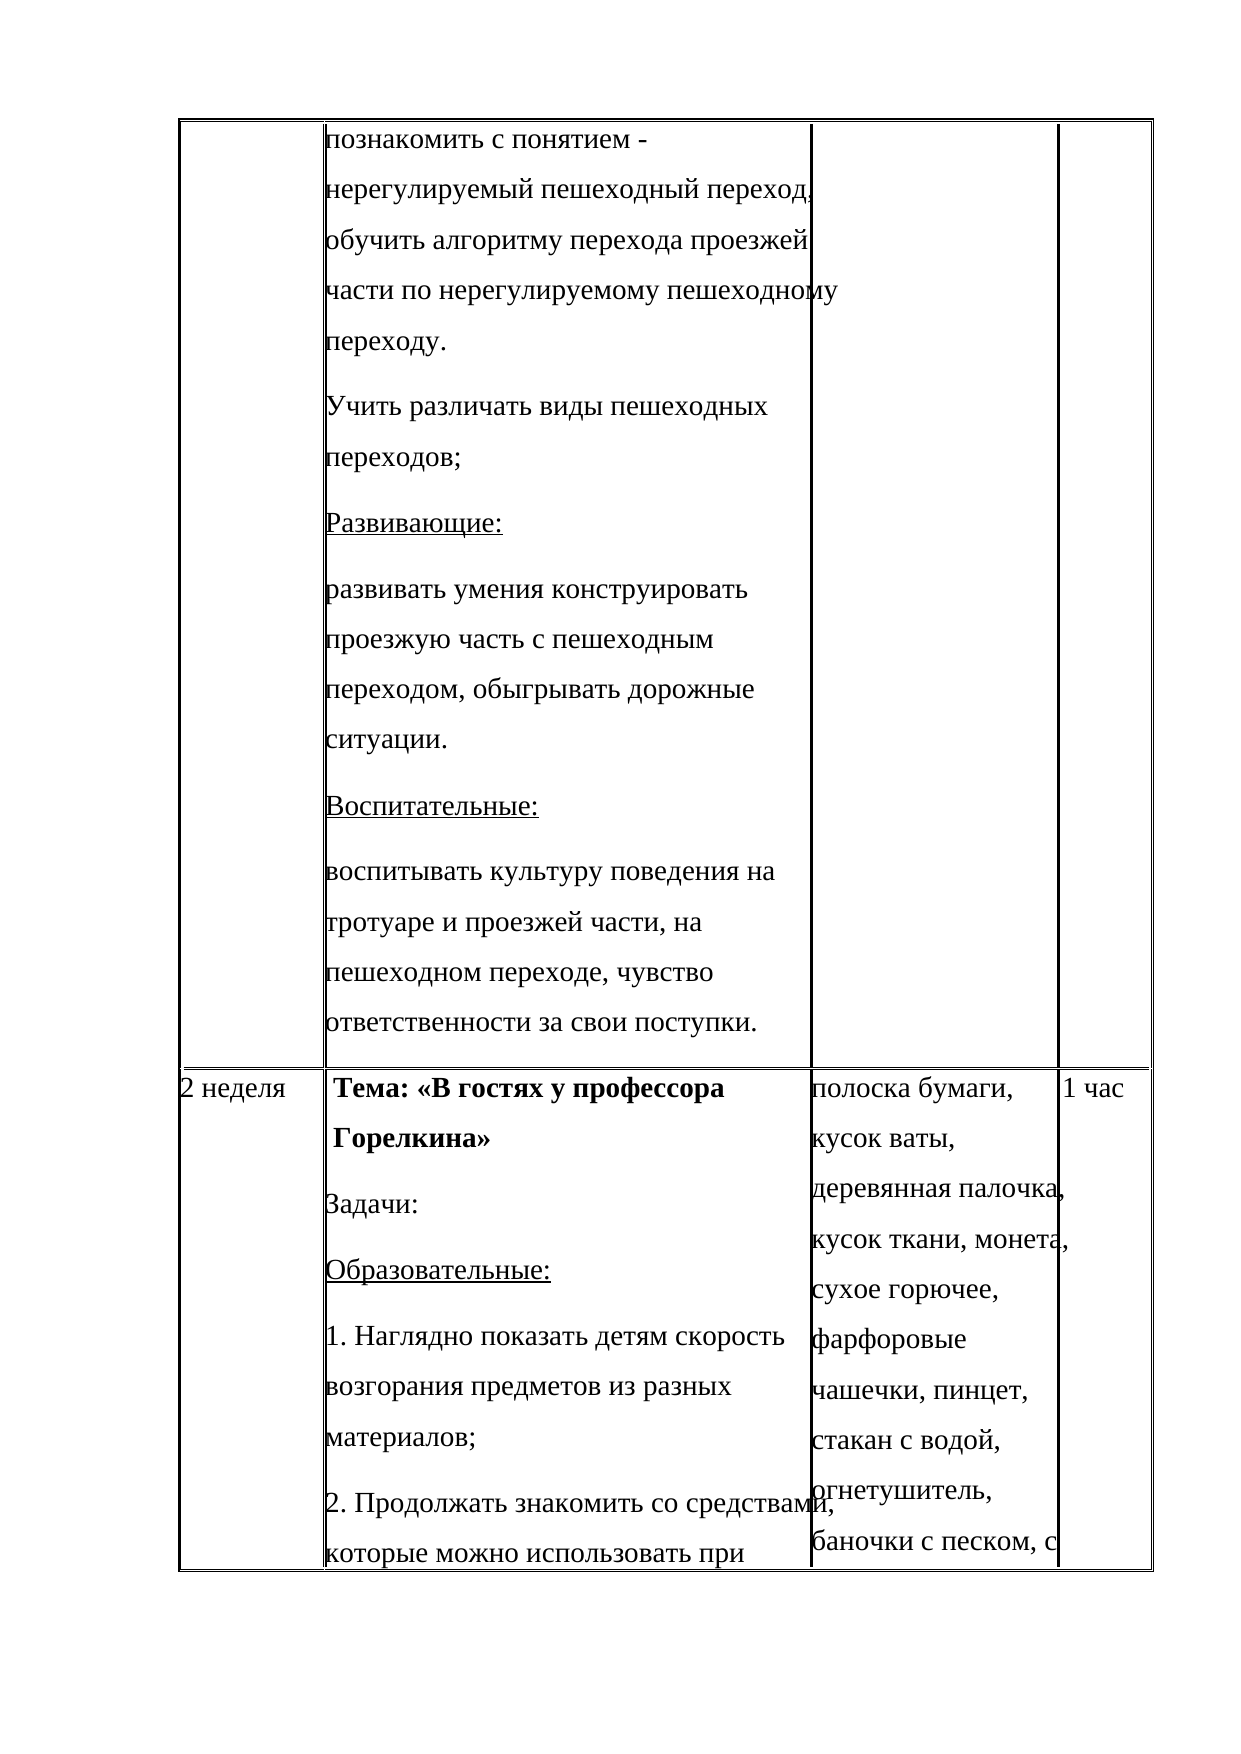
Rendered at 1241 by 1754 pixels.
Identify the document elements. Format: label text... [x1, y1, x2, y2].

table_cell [811, 1070, 1058, 1568]
table_cell 1 неделя [181, 120, 325, 1067]
table_cell 1 час [1058, 122, 1151, 1067]
table_cell 1 час [1058, 1067, 1152, 1568]
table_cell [325, 122, 811, 1067]
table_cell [811, 122, 1058, 1067]
table_cell 2 неделя [180, 1067, 325, 1568]
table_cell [325, 1070, 811, 1568]
